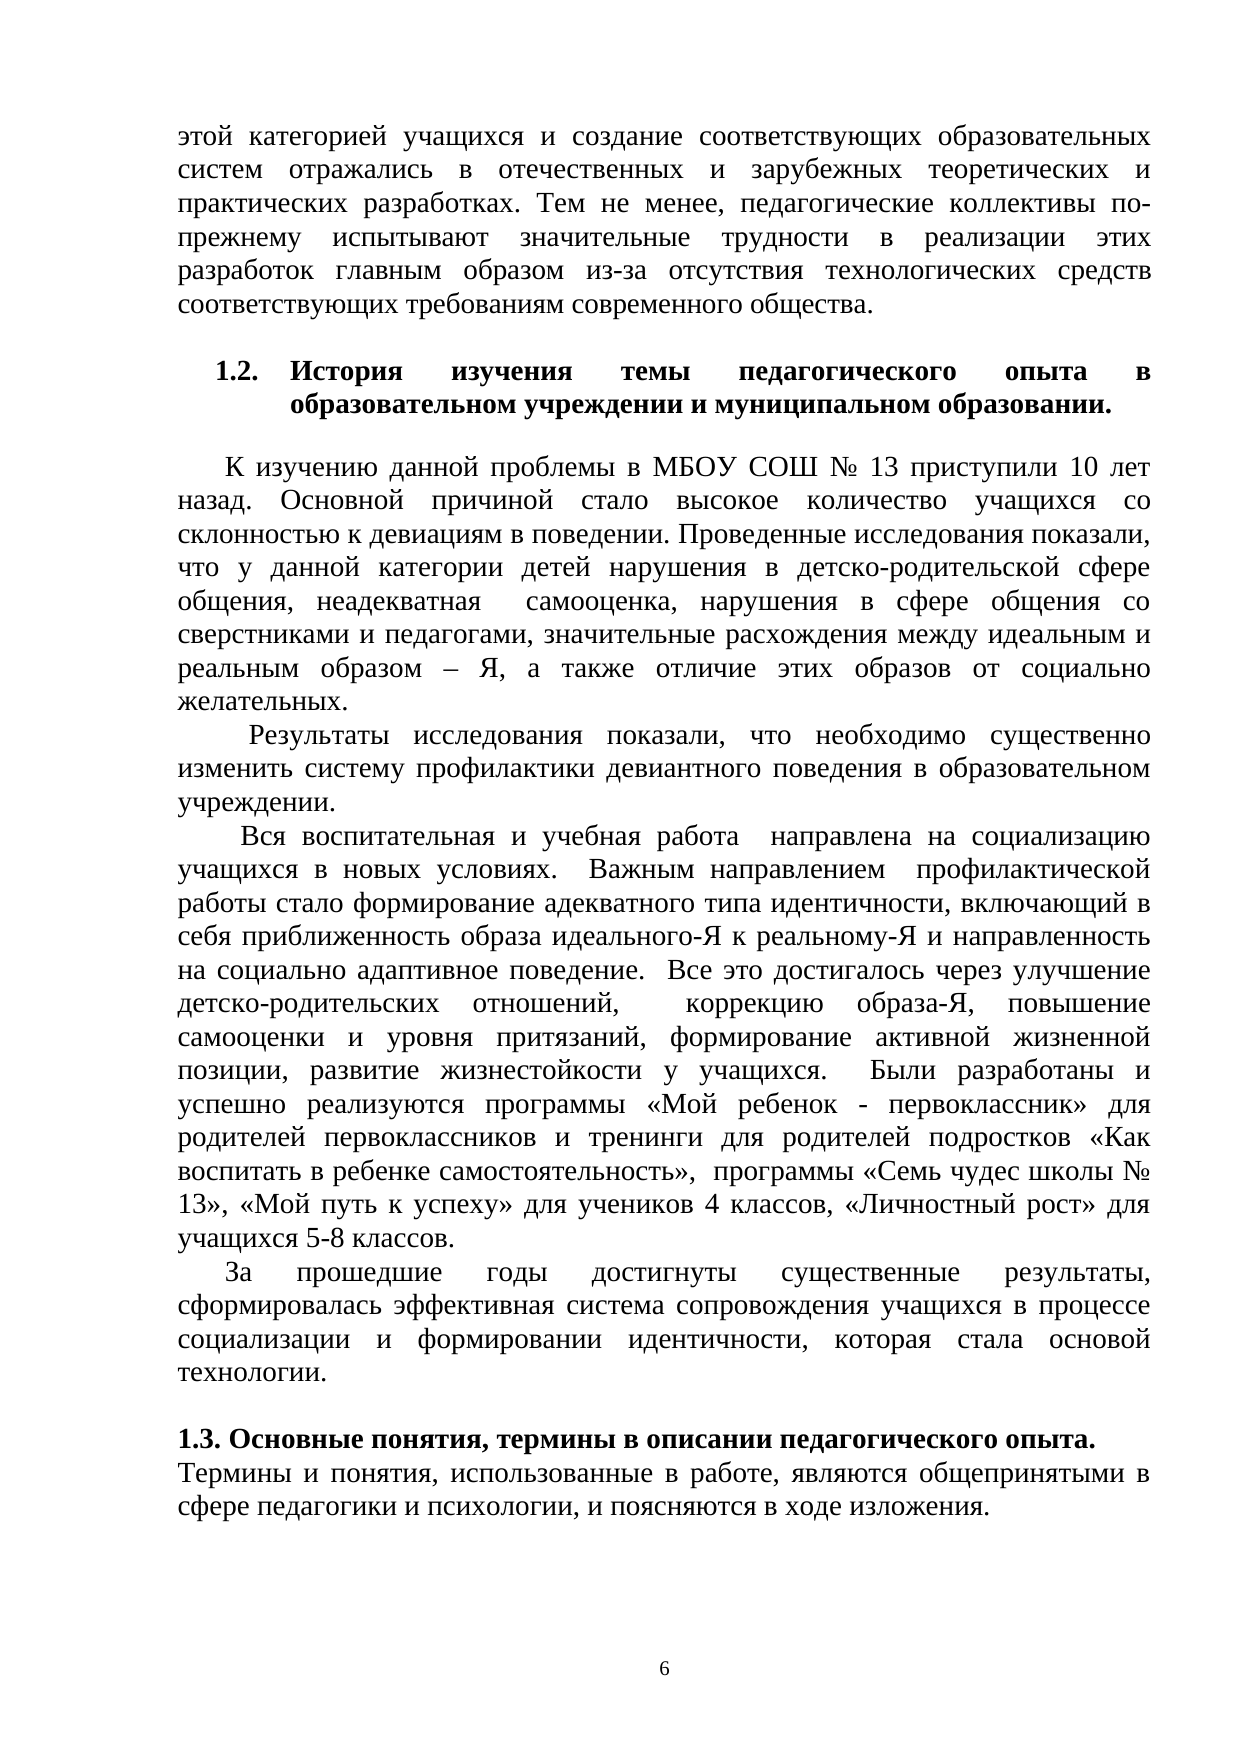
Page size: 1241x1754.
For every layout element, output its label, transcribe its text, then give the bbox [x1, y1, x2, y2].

text Термины и понятия, использованные в работе, являются общепринятыми в сфере педагогики и психологии, и поясняются в ходе изложения. [177, 1455, 1152, 1522]
text Результаты исследования показали, что необходимо существенно изменить систему профилактики девиантного поведения в образовательном учреждении. [177, 717, 1152, 818]
text К изучению данной проблемы в МБОУ СОШ № 13 приступили 10 лет назад. Основной причиной стало высокое количество учащихся со склонностью к девиациям в поведении. Проведенные исследования показали, что у данной категории детей нарушения в детско-родительской сфере общения, неадекватная самооценка, нарушения в сфере общения со сверстниками и педагогами, значительные расхождения между идеальным и реальным образом – Я, а также отличие этих образов от социально желательных. [177, 449, 1152, 717]
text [177, 118, 1152, 319]
text Вся воспитательная и учебная работа направлена на социализацию учащихся в новых условиях. Важным направлением профилактической работы стало формирование адекватного типа идентичности, включающий в себя приближенность образа идеального-Я к реальному-Я и направленность на социально адаптивное поведение. Все это достигалось через улучшение детско-родительских отношений, коррекцию образа-Я, повышение самооценки и уровня притязаний, формирование активной жизненной позиции, развитие жизнестойкости у учащихся. Были разработаны и успешно реализуются программы «Мой ребенок - первоклассник» для родителей первоклассников и тренинги для родителей подростков «Как воспитать в ребенке самостоятельность», программы «Семь чудес школы № 13», «Мой путь к успеху» для учеников 4 классов, «Личностный рост» для учащихся 5-8 классов. [177, 818, 1152, 1254]
text За прошедшие годы достигнуты существенные результаты, сформировалась эффективная система сопровождения учащихся в процессе социализации и формировании идентичности, которая стала основой технологии. [177, 1254, 1152, 1388]
text 1.3. Основные понятия, термины в описании педагогического опыта. [177, 1421, 1152, 1455]
list История изучения темы педагогического опыта в образовательном учреждении и муниципальном образовании. [215, 353, 1152, 420]
